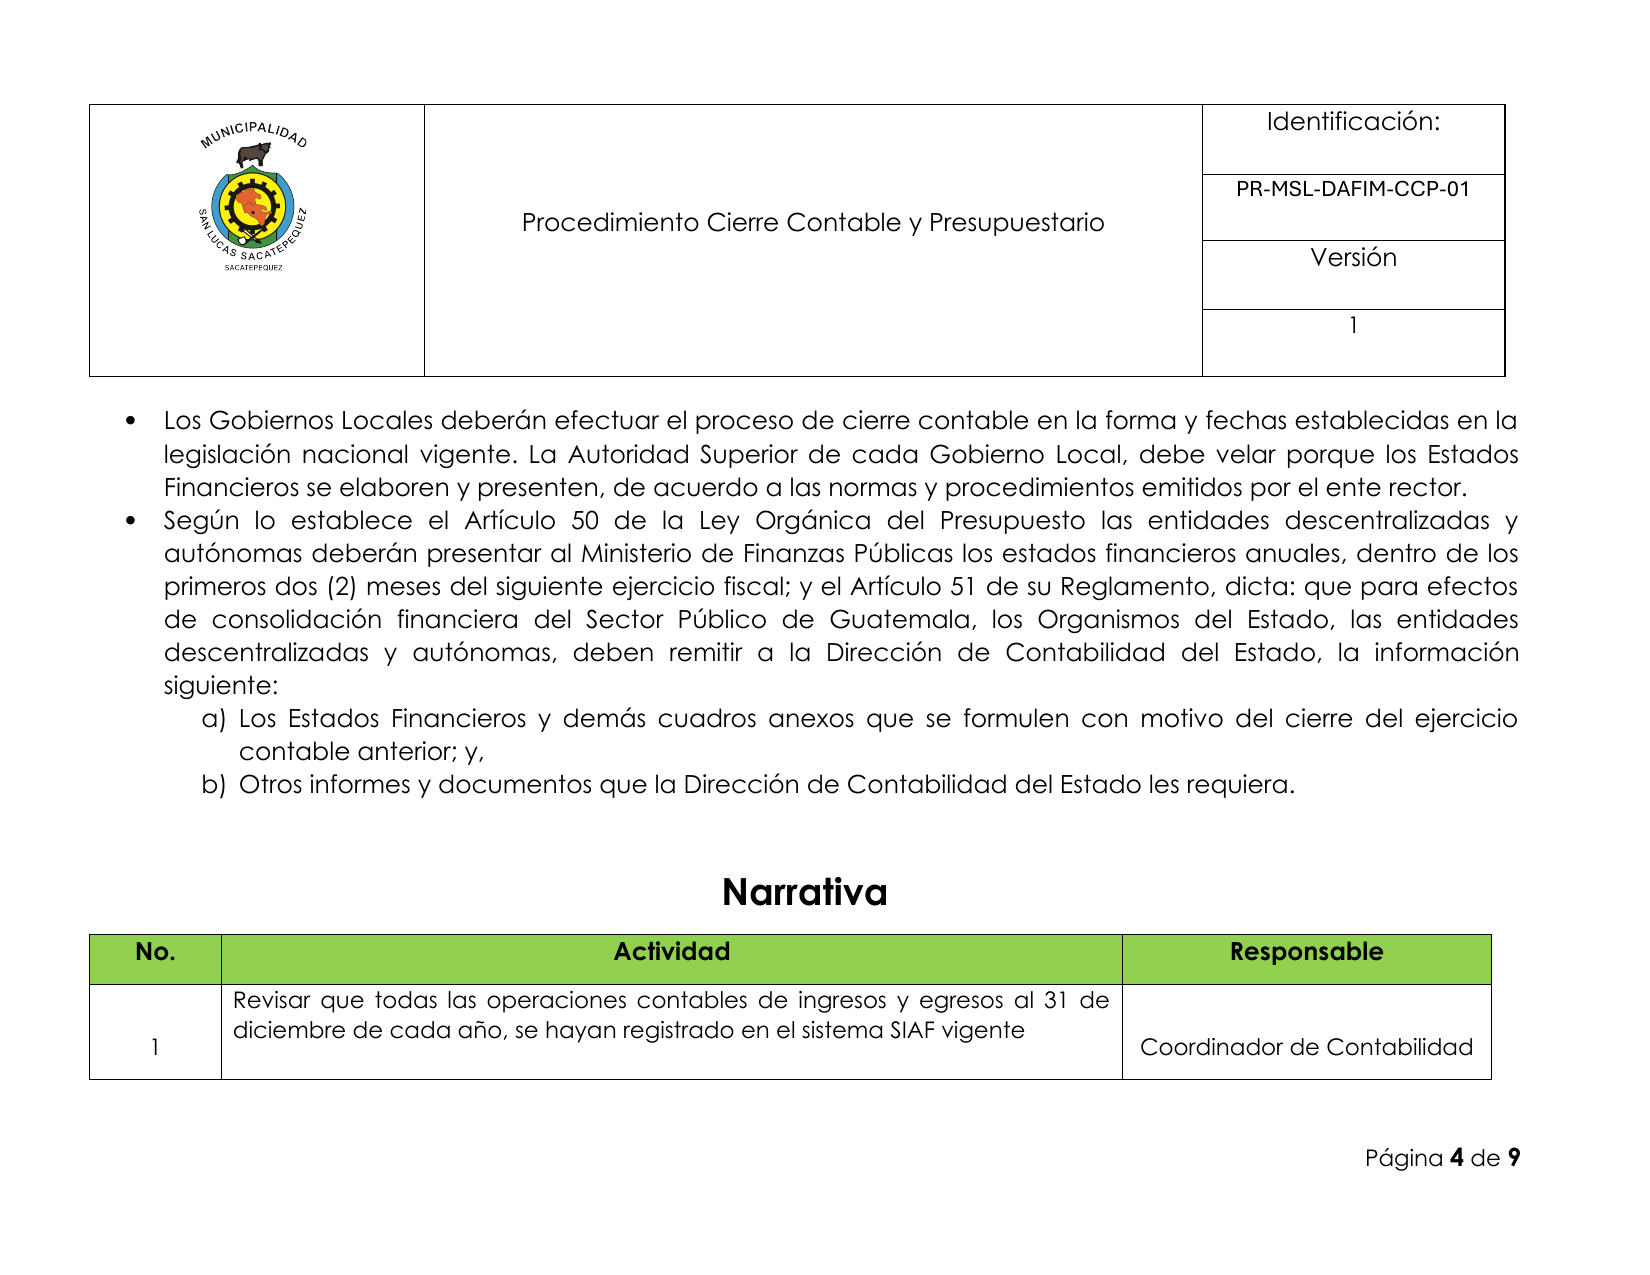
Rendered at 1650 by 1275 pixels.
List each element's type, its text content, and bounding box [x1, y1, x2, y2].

table_header No. [90, 935, 221, 984]
list Según lo establece el Artículo 50 de la Ley Orgánica del Presupuesto las entidades descentralizadas y autónomas deberán presentar al Ministerio de Finanzas Públicas los estados financieros anuales, dentro de los primeros dos (2) meses del siguiente ejercicio fiscal; y el Artículo 51 de su Reglamento, dicta: que para efectos de consolidación financiera del Sector Público de Guatemala, los Organismos del Estado, las entidades descentralizadas y autónomas, deben remitir a la Dirección de Contabilidad del Estado, la información siguiente: [126, 504, 1521, 700]
list Otros informes y documentos que la Dirección de Contabilidad del Estado les requiera. [201, 768, 1521, 799]
list Los Estados Financieros y demás cuadros anexos que se formulen con motivo del cierre del ejercicio contable anterior; y, [201, 702, 1521, 766]
table_cell 1 [90, 985, 221, 1079]
table_header Actividad [222, 935, 1122, 984]
table_cell Revisar que todas las operaciones contables de ingresos y egresos al 31 de diciembre de cada año, se hayan registrado en el sistema SIAF vigente [222, 985, 1122, 1079]
table_cell Coordinador de Contabilidad [1123, 985, 1491, 1079]
list Los Gobiernos Locales deberán efectuar el proceso de cierre contable en la forma y fechas establecidas en la legislación nacional vigente. La Autoridad Superior de cada Gobierno Local, debe velar porque los Estados Financieros se elaboren y presenten, de acuerdo a las normas y procedimientos emitidos por el ente rector. [126, 405, 1521, 502]
picture [199, 122, 307, 271]
text Narrativa [89, 867, 1521, 913]
table_header Responsable [1123, 935, 1491, 984]
